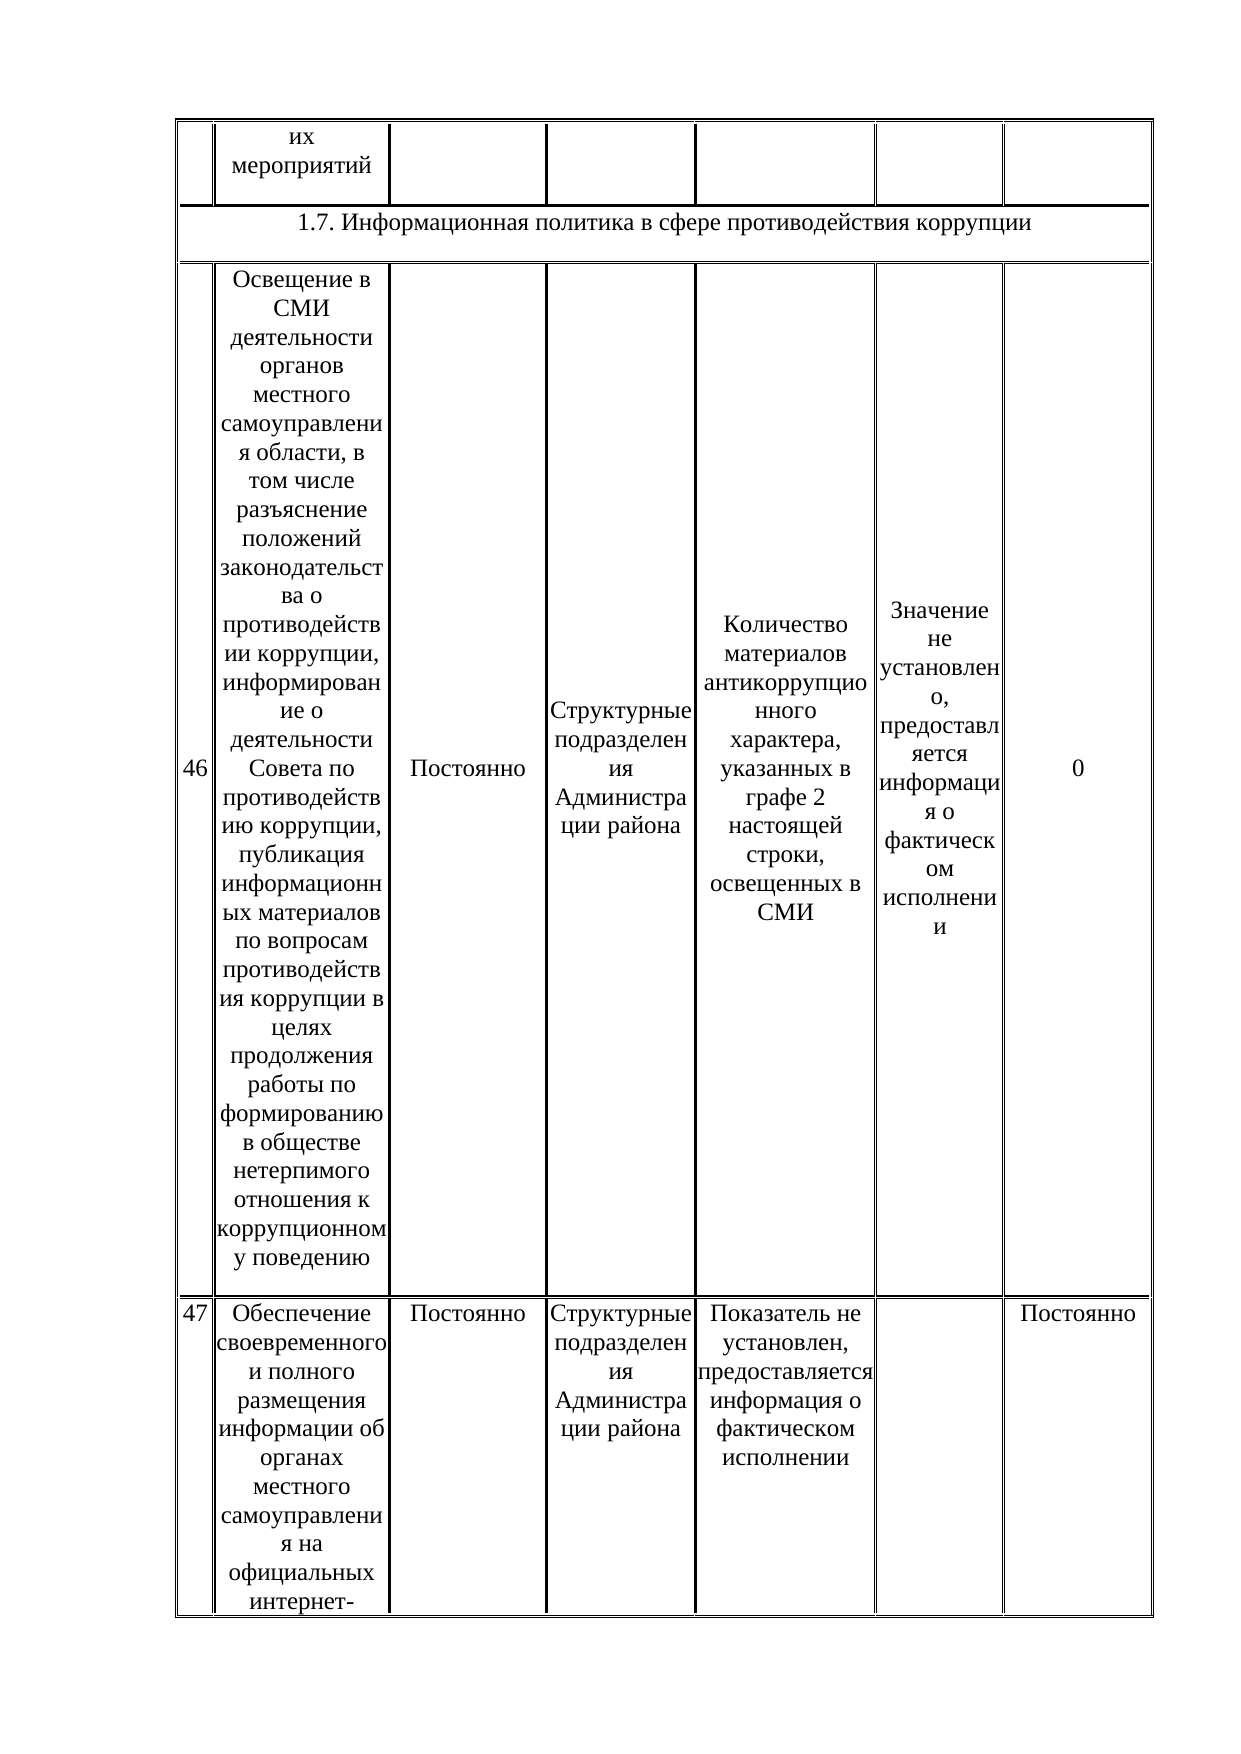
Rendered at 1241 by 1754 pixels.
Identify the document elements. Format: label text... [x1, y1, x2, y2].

table_cell [876, 122, 1003, 204]
table_cell Постоянно [389, 1299, 546, 1615]
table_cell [695, 1299, 876, 1615]
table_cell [695, 122, 876, 204]
table_cell 0 [1004, 261, 1152, 1295]
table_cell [546, 120, 695, 204]
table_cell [546, 1299, 695, 1615]
table_cell 1.7. Информационная политика в сфере противодействия коррупции [178, 204, 1151, 261]
table_cell Количество материалов антикоррупционного характера, указанных в графе 2 настоящей строки, освещенных в СМИ [697, 264, 874, 1295]
table_cell Постоянно [391, 264, 545, 1295]
table_cell Освещение в СМИ деятельности органов местного самоуправления области, в том числе разъяснение положений законодательства о противодействии коррупции, информирование о деятельности Совета по противодействию коррупции, публикация информационных материалов по вопросам противодействия коррупции в целях продолжения работы по формированию в обществе нетерпимого отношения к коррупционному поведению [216, 264, 388, 1295]
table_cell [214, 122, 389, 204]
table_cell 47 [178, 1295, 214, 1615]
table_cell [876, 1299, 1003, 1615]
table_cell 1 [1004, 122, 1151, 204]
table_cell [389, 122, 546, 204]
table_cell Структурные подразделения Администрации района [548, 264, 694, 1295]
table_cell 45 [178, 120, 214, 204]
table_cell Значение не установлено, предоставляется информация о фактическом исполнении [877, 264, 1002, 1295]
table_cell Постоянно [1004, 1295, 1151, 1615]
table_cell 46 [176, 261, 214, 1295]
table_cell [214, 1299, 389, 1615]
